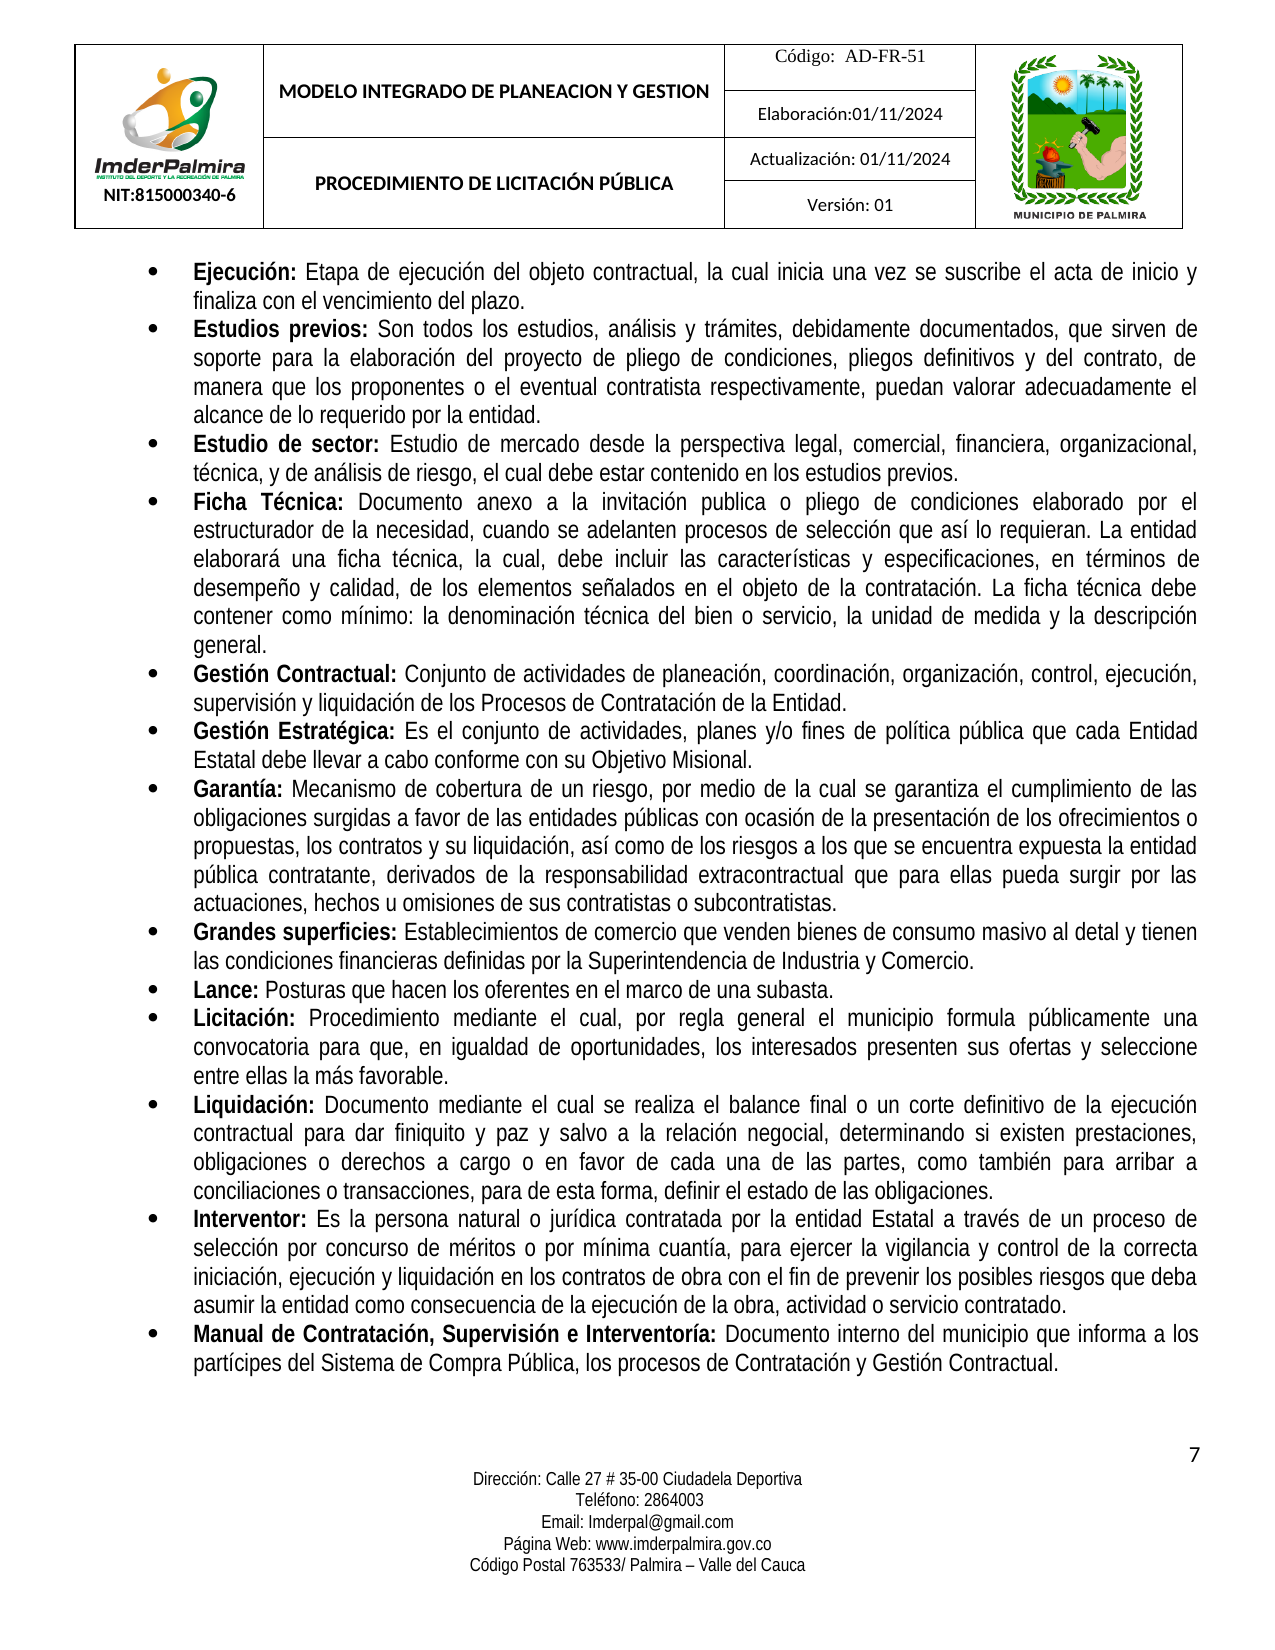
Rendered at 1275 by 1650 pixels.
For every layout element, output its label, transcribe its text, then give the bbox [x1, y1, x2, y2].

list Licitación: Procedimiento mediante el cual, por regla general el municipio formula públicamente una convocatoria para que, en igualdad de oportunidades, los interesados presenten sus ofertas y seleccione entre ellas la más favorable. [149, 1003, 1200, 1089]
list Grandes superficies: Establecimientos de comercio que venden bienes de consumo masivo al detal y tienen las condiciones financieras definidas por la Superintendencia de Industria y Comercio. [149, 917, 1200, 974]
list Lance: Posturas que hacen los oferentes en el marco de una subasta. [149, 974, 1200, 1003]
list Ficha Técnica: Documento anexo a la invitación publica o pliego de condiciones elaborado por el estructurador de la necesidad, cuando se adelanten procesos de selección que así lo requieran. La entidad elaborará una ficha técnica, la cual, debe incluir las características y especificaciones, en términos de desempeño y calidad, de los elementos señalados en el objeto de la contratación. La ficha técnica debe contener como mínimo: la denominación técnica del bien o servicio, la unidad de medida y la descripción general. [149, 487, 1200, 659]
list Estudio de sector: Estudio de mercado desde la perspectiva legal, comercial, financiera, organizacional, técnica, y de análisis de riesgo, el cual debe estar contenido en los estudios previos. [149, 429, 1200, 487]
picture [1011, 55, 1147, 219]
list Ejecución: Etapa de ejecución del objeto contractual, la cual inicia una vez se suscribe el acta de inicio y finaliza con el vencimiento del plazo. [149, 257, 1200, 314]
picture [93, 67, 246, 183]
list Manual de Contratación, Supervisión e Interventoría: Documento interno del municipio que informa a los partícipes del Sistema de Compra Pública, los procesos de Contratación y Gestión Contractual. [149, 1319, 1200, 1377]
list Liquidación: Documento mediante el cual se realiza el balance final o un corte definitivo de la ejecución contractual para dar finiquito y paz y salvo a la relación negocial, determinando si existen prestaciones, obligaciones o derechos a cargo o en favor de cada una de las partes, como también para arribar a conciliaciones o transacciones, para de esta forma, definir el estado de las obligaciones. [149, 1089, 1200, 1204]
list Interventor: Es la persona natural o jurídica contratada por la entidad Estatal a través de un proceso de selección por concurso de méritos o por mínima cuantía, para ejercer la vigilancia y control de la correcta iniciación, ejecución y liquidación en los contratos de obra con el fin de prevenir los posibles riesgos que deba asumir la entidad como consecuencia de la ejecución de la obra, actividad o servicio contratado. [149, 1204, 1200, 1319]
list Gestión Contractual: Conjunto de actividades de planeación, coordinación, organización, control, ejecución, supervisión y liquidación de los Procesos de Contratación de la Entidad. [149, 659, 1200, 716]
list Gestión Estratégica: Es el conjunto de actividades, planes y/o fines de política pública que cada Entidad Estatal debe llevar a cabo conforme con su Objetivo Misional. [149, 716, 1200, 774]
list Garantía: Mecanismo de cobertura de un riesgo, por medio de la cual se garantiza el cumplimiento de las obligaciones surgidas a favor de las entidades públicas con ocasión de la presentación de los ofrecimientos o propuestas, los contratos y su liquidación, así como de los riesgos a los que se encuentra expuesta la entidad pública contratante, derivados de la responsabilidad extracontractual que para ellas pueda surgir por las actuaciones, hechos u omisiones de sus contratistas o subcontratistas. [149, 774, 1200, 917]
list Estudios previos: Son todos los estudios, análisis y trámites, debidamente documentados, que sirven de soporte para la elaboración del proyecto de pliego de condiciones, pliegos definitivos y del contrato, de manera que los proponentes o el eventual contratista respectivamente, puedan valorar adecuadamente el alcance de lo requerido por la entidad. [149, 314, 1200, 429]
